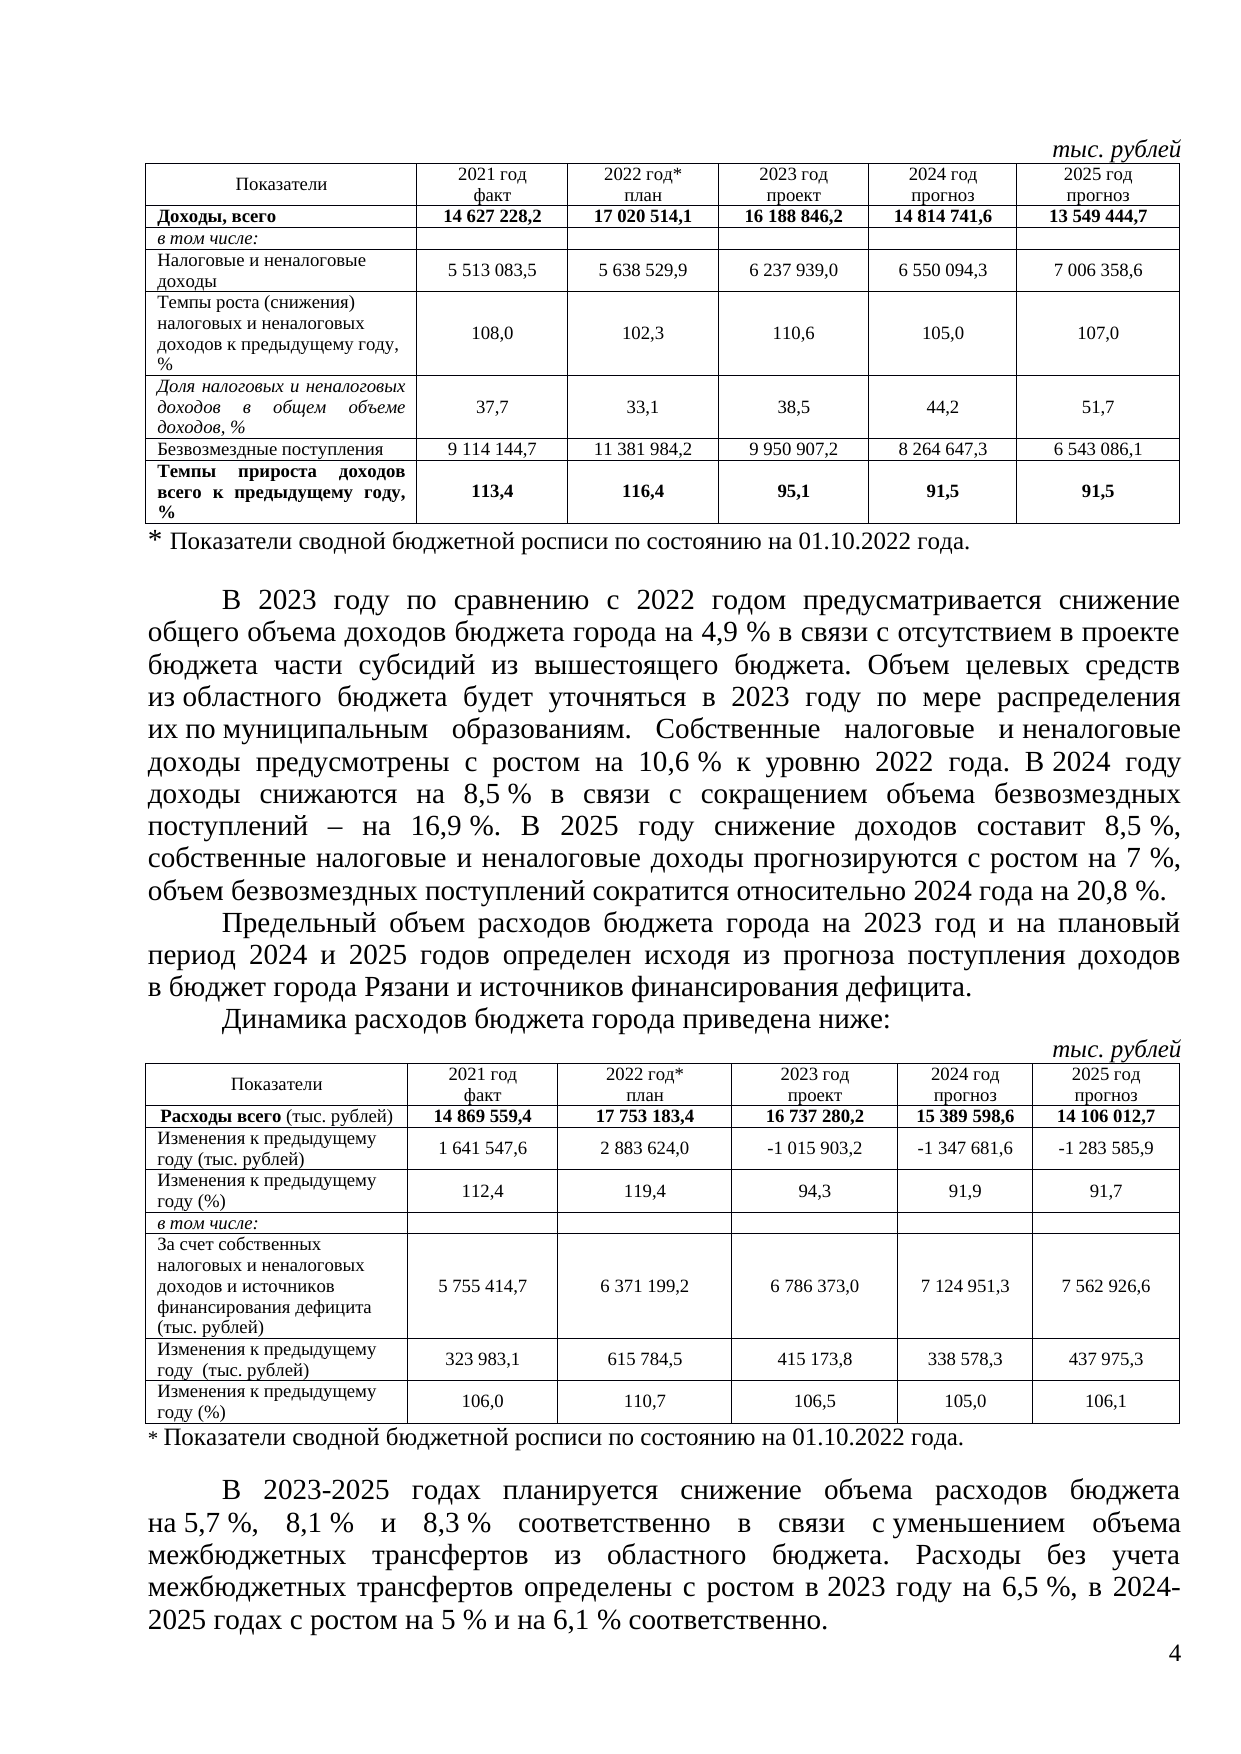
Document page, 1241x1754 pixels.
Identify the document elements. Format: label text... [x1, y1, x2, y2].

table_cell 7 124 951,3 [898, 1234, 1032, 1338]
table_header 2021 год факт [408, 1064, 557, 1105]
table_cell 91,7 [1033, 1170, 1179, 1212]
table_cell 107,0 [1017, 292, 1179, 375]
table_cell 33,1 [568, 376, 718, 438]
table_header 2023 год проект [719, 164, 868, 205]
table_cell 615 784,5 [558, 1339, 731, 1380]
table_header Показатели [146, 164, 416, 205]
table_cell 91,5 [869, 461, 1016, 523]
table_cell 51,7 [1017, 376, 1179, 438]
table_cell 119,4 [558, 1170, 731, 1212]
table_cell 415 173,8 [732, 1339, 897, 1380]
table_cell 106,1 [1033, 1381, 1179, 1422]
table_cell [568, 228, 718, 249]
text Динамика расходов бюджета города приведена ниже: [148, 1003, 1181, 1035]
table_header Показатели [146, 1064, 407, 1105]
table_cell 44,2 [869, 376, 1016, 438]
table_cell 15 389 598,6 [898, 1106, 1032, 1127]
table_header 2022 год* план [558, 1064, 731, 1105]
table_cell -1 015 903,2 [732, 1128, 897, 1169]
table_cell 16 188 846,2 [719, 206, 868, 227]
text Предельный объем расходов бюджета города на 2023 год и на плановый период 2024 и 2025 годов определен исходя из прогноза поступления доходов в бюджет города Рязани и источников финансирования дефицита. [148, 906, 1181, 1003]
table_cell [408, 1213, 557, 1233]
table_header 2024 год прогноз [869, 164, 1016, 205]
table_cell [1017, 228, 1179, 249]
table_cell [732, 1213, 897, 1233]
table_cell Изменения к предыдущему году (тыс. рублей) [146, 1339, 407, 1380]
table_cell [719, 228, 868, 249]
table_cell Доходы, всего [146, 206, 416, 227]
table_cell -1 283 585,9 [1033, 1128, 1179, 1169]
table_cell Темпы роста (снижения) налоговых и неналоговых доходов к предыдущему году, % [146, 292, 416, 375]
table_cell 105,0 [898, 1381, 1032, 1422]
table_cell 95,1 [719, 461, 868, 523]
table_cell Изменения к предыдущему году (тыс. рублей) [146, 1128, 407, 1169]
table_cell Доля налоговых и неналоговых доходов в общем объеме доходов, % [146, 376, 416, 438]
table_cell 6 550 094,3 [869, 250, 1016, 291]
text тыс. рублей [148, 1035, 1181, 1063]
table_cell 14 627 228,2 [417, 206, 567, 227]
table_cell [417, 228, 567, 249]
table_header 2024 год прогноз [898, 1064, 1032, 1105]
table_cell 17 020 514,1 [568, 206, 718, 227]
table_cell 338 578,3 [898, 1339, 1032, 1380]
text * Показатели сводной бюджетной росписи по состоянию на 01.10.2022 года. [148, 524, 1181, 556]
table_cell 323 983,1 [408, 1339, 557, 1380]
table_cell 437 975,3 [1033, 1339, 1179, 1380]
table_cell 14 814 741,6 [869, 206, 1016, 227]
table_cell 94,3 [732, 1170, 897, 1212]
table_header 2021 год факт [417, 164, 567, 205]
table_cell 7 006 358,6 [1017, 250, 1179, 291]
table_cell Темпы прироста доходов всего к предыдущему году, % [146, 461, 416, 523]
table_cell 106,0 [408, 1381, 557, 1422]
table_cell 6 371 199,2 [558, 1234, 731, 1338]
table_cell 6 543 086,1 [1017, 439, 1179, 460]
table_cell 8 264 647,3 [869, 439, 1016, 460]
table_cell Изменения к предыдущему году (%) [146, 1170, 407, 1212]
table_cell 116,4 [568, 461, 718, 523]
table_cell 2 883 624,0 [558, 1128, 731, 1169]
table_cell 5 513 083,5 [417, 250, 567, 291]
table_cell За счет собственных налоговых и неналоговых доходов и источников финансирования дефицита (тыс. рублей) [146, 1234, 407, 1338]
table_cell 14 106 012,7 [1033, 1106, 1179, 1127]
table_cell 17 753 183,4 [558, 1106, 731, 1127]
table_cell 91,9 [898, 1170, 1032, 1212]
table_cell 5 638 529,9 [568, 250, 718, 291]
table_cell [558, 1213, 731, 1233]
table_cell 91,5 [1017, 461, 1179, 523]
table_cell 13 549 444,7 [1017, 206, 1179, 227]
table_header 2025 год прогноз [1017, 164, 1179, 205]
table_cell 7 562 926,6 [1033, 1234, 1179, 1338]
table_cell 16 737 280,2 [732, 1106, 897, 1127]
table_cell 9 114 144,7 [417, 439, 567, 460]
table_cell 5 755 414,7 [408, 1234, 557, 1338]
table_cell 112,4 [408, 1170, 557, 1212]
table_cell 106,5 [732, 1381, 897, 1422]
table_cell 113,4 [417, 461, 567, 523]
table_cell Расходы всего (тыс. рублей) [146, 1106, 407, 1127]
table_cell Изменения к предыдущему году (%) [146, 1381, 407, 1422]
table_cell [898, 1213, 1032, 1233]
table_cell 9 950 907,2 [719, 439, 868, 460]
table_cell 6 786 373,0 [732, 1234, 897, 1338]
table_cell 11 381 984,2 [568, 439, 718, 460]
table_cell 6 237 939,0 [719, 250, 868, 291]
table_cell Налоговые и неналоговые доходы [146, 250, 416, 291]
table_cell 105,0 [869, 292, 1016, 375]
table_cell 102,3 [568, 292, 718, 375]
table_cell 37,7 [417, 376, 567, 438]
table_cell [1033, 1213, 1179, 1233]
table_header 2025 год прогноз [1033, 1064, 1179, 1105]
table_cell Безвозмездные поступления [146, 439, 416, 460]
table_cell 1 641 547,6 [408, 1128, 557, 1169]
text * Показатели сводной бюджетной росписи по состоянию на 01.10.2022 года. [148, 1423, 1181, 1451]
table_cell [869, 228, 1016, 249]
table_cell 38,5 [719, 376, 868, 438]
table_cell в том числе: [146, 228, 416, 249]
table_header 2023 год проект [732, 1064, 897, 1105]
table_cell -1 347 681,6 [898, 1128, 1032, 1169]
table_cell 110,6 [719, 292, 868, 375]
table_cell 110,7 [558, 1381, 731, 1422]
text тыс. рублей [148, 136, 1181, 163]
table_cell в том числе: [146, 1213, 407, 1233]
table_cell 108,0 [417, 292, 567, 375]
text В 2023 году по сравнению с 2022 годом предусматривается снижение общего объема доходов бюджета города на 4,9 % в связи с отсутствием в проекте бюджета части субсидий из вышестоящего бюджета. Объем целевых средств из областного бюджета будет уточняться в 2023 году по мере распределения их по муниципальным образованиям. Собственные налоговые и неналоговые доходы предусмотрены с ростом на 10,6 % к уровню 2022 года. В 2024 году доходы снижаются на 8,5 % в связи с сокращением объема безвозмездных поступлений – на 16,9 %. В 2025 году снижение доходов составит 8,5 %, собственные налоговые и неналоговые доходы прогнозируются с ростом на 7 %, объем безвозмездных поступлений сократится относительно 2024 года на 20,8 %. [148, 583, 1181, 906]
table_header 2022 год* план [568, 164, 718, 205]
text В 2023-2025 годах планируется снижение объема расходов бюджета на 5,7 %, 8,1 % и 8,3 % соответственно в связи с уменьшением объема межбюджетных трансфертов из областного бюджета. Расходы без учета межбюджетных трансфертов определены с ростом в 2023 году на 6,5 %, в 2024-2025 годах с ростом на 5 % и на 6,1 % соответственно. [148, 1474, 1181, 1635]
table_cell 14 869 559,4 [408, 1106, 557, 1127]
